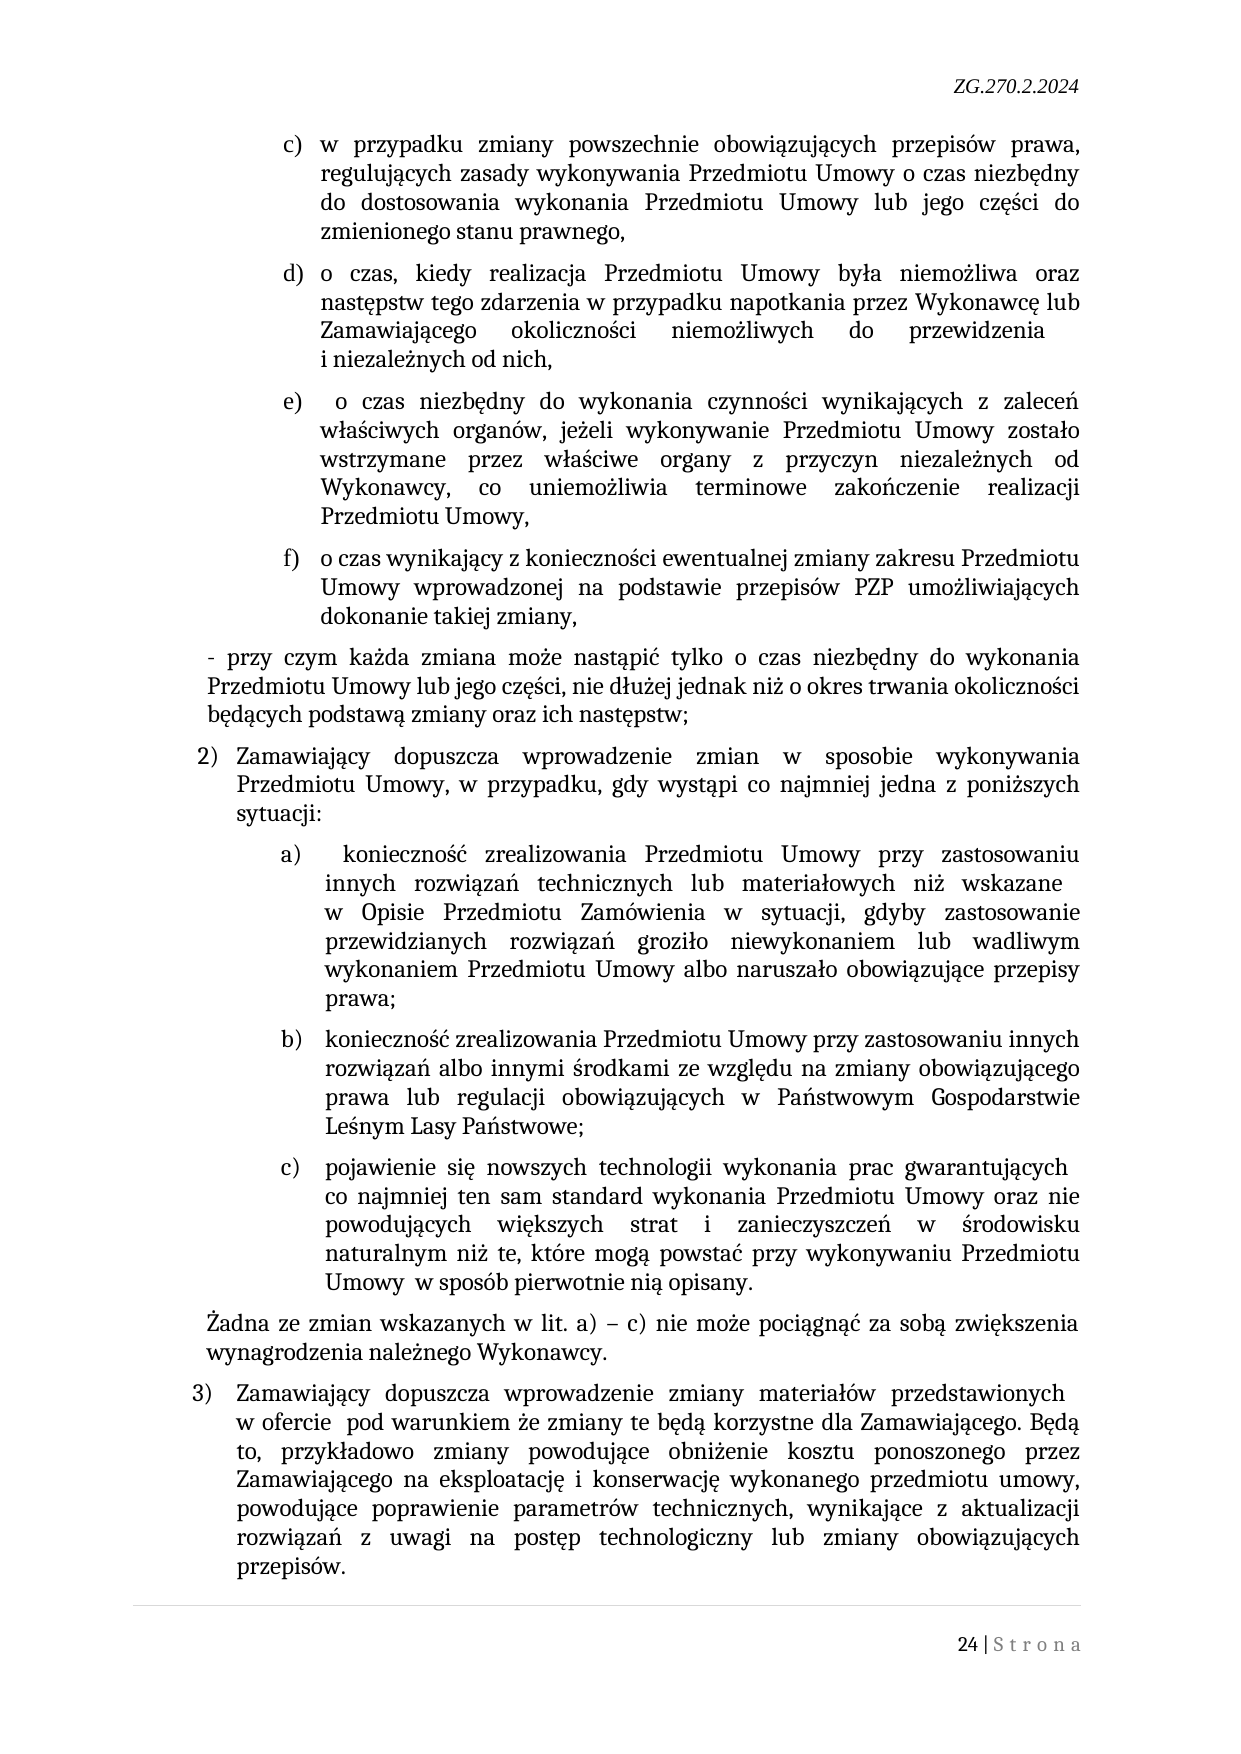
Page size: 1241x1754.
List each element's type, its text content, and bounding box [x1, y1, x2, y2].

list o czas, kiedy realizacja Przedmiotu Umowy była niemożliwa oraz następstw tego zdarzenia w przypadku napotkania przez Wykonawcę lub Zamawiającego okoliczności niemożliwych do przewidzenia i niezależnych od nich, [283, 258, 1081, 374]
text - przy czym każda zmiana może nastąpić tylko o czas niezbędny do wykonania Przedmiotu Umowy lub jego części, nie dłużej jednak niż o okres trwania okoliczności będących podstawą zmiany oraz ich następstw; [207, 643, 1081, 729]
list konieczność zrealizowania Przedmiotu Umowy przy zastosowaniu innych rozwiązań technicznych lub materiałowych niż wskazane w Opisie Przedmiotu Zamówienia w sytuacji, gdyby zastosowanie przewidzianych rozwiązań groziło niewykonaniem lub wadliwym wykonaniem Przedmiotu Umowy albo naruszało obowiązujące przepisy prawa; [281, 840, 1081, 1013]
list o czas niezbędny do wykonania czynności wynikających z zaleceń właściwych organów, jeżeli wykonywanie Przedmiotu Umowy zostało wstrzymane przez właściwe organy z przyczyn niezależnych od Wykonawcy, co uniemożliwia terminowe zakończenie realizacji Przedmiotu Umowy, [283, 386, 1081, 531]
text 2) Zamawiający dopuszcza wprowadzenie zmian w sposobie wykonywania Przedmiotu Umowy, w przypadku, gdy wystąpi co najmniej jedna z poniższych sytuacji: [192, 742, 1081, 828]
list o czas wynikający z konieczności ewentualnej zmiany zakresu Przedmiotu Umowy wprowadzonej na podstawie przepisów PZP umożliwiających dokonanie takiej zmiany, [283, 543, 1081, 630]
list pojawienie się nowszych technologii wykonania prac gwarantujących co najmniej ten sam standard wykonania Przedmiotu Umowy oraz nie powodujących większych strat i zanieczyszczeń w środowisku naturalnym niż te, które mogą powstać przy wykonywaniu Przedmiotu Umowy w sposób pierwotnie nią opisany. [281, 1153, 1081, 1297]
text Żadna ze zmian wskazanych w lit. a) – c) nie może pociągnąć za sobą zwiększenia wynagrodzenia należnego Wykonawcy. [207, 1309, 1081, 1367]
list w przypadku zmiany powszechnie obowiązujących przepisów prawa, regulujących zasady wykonywania Przedmiotu Umowy o czas niezbędny do dostosowania wykonania Przedmiotu Umowy lub jego części do zmienionego stanu prawnego, [283, 129, 1081, 245]
list Zamawiający dopuszcza wprowadzenie zmiany materiałów przedstawionych w ofercie pod warunkiem że zmiany te będą korzystne dla Zamawiającego. Będą to, przykładowo zmiany powodujące obniżenie kosztu ponoszonego przez Zamawiającego na eksploatację i konserwację wykonanego przedmiotu umowy, powodujące poprawienie parametrów technicznych, wynikające z aktualizacji rozwiązań z uwagi na postęp technologiczny lub zmiany obowiązujących przepisów. [192, 1379, 1081, 1580]
list konieczność zrealizowania Przedmiotu Umowy przy zastosowaniu innych rozwiązań albo innymi środkami ze względu na zmiany obowiązującego prawa lub regulacji obowiązujących w Państwowym Gospodarstwie Leśnym Lasy Państwowe; [281, 1025, 1081, 1140]
